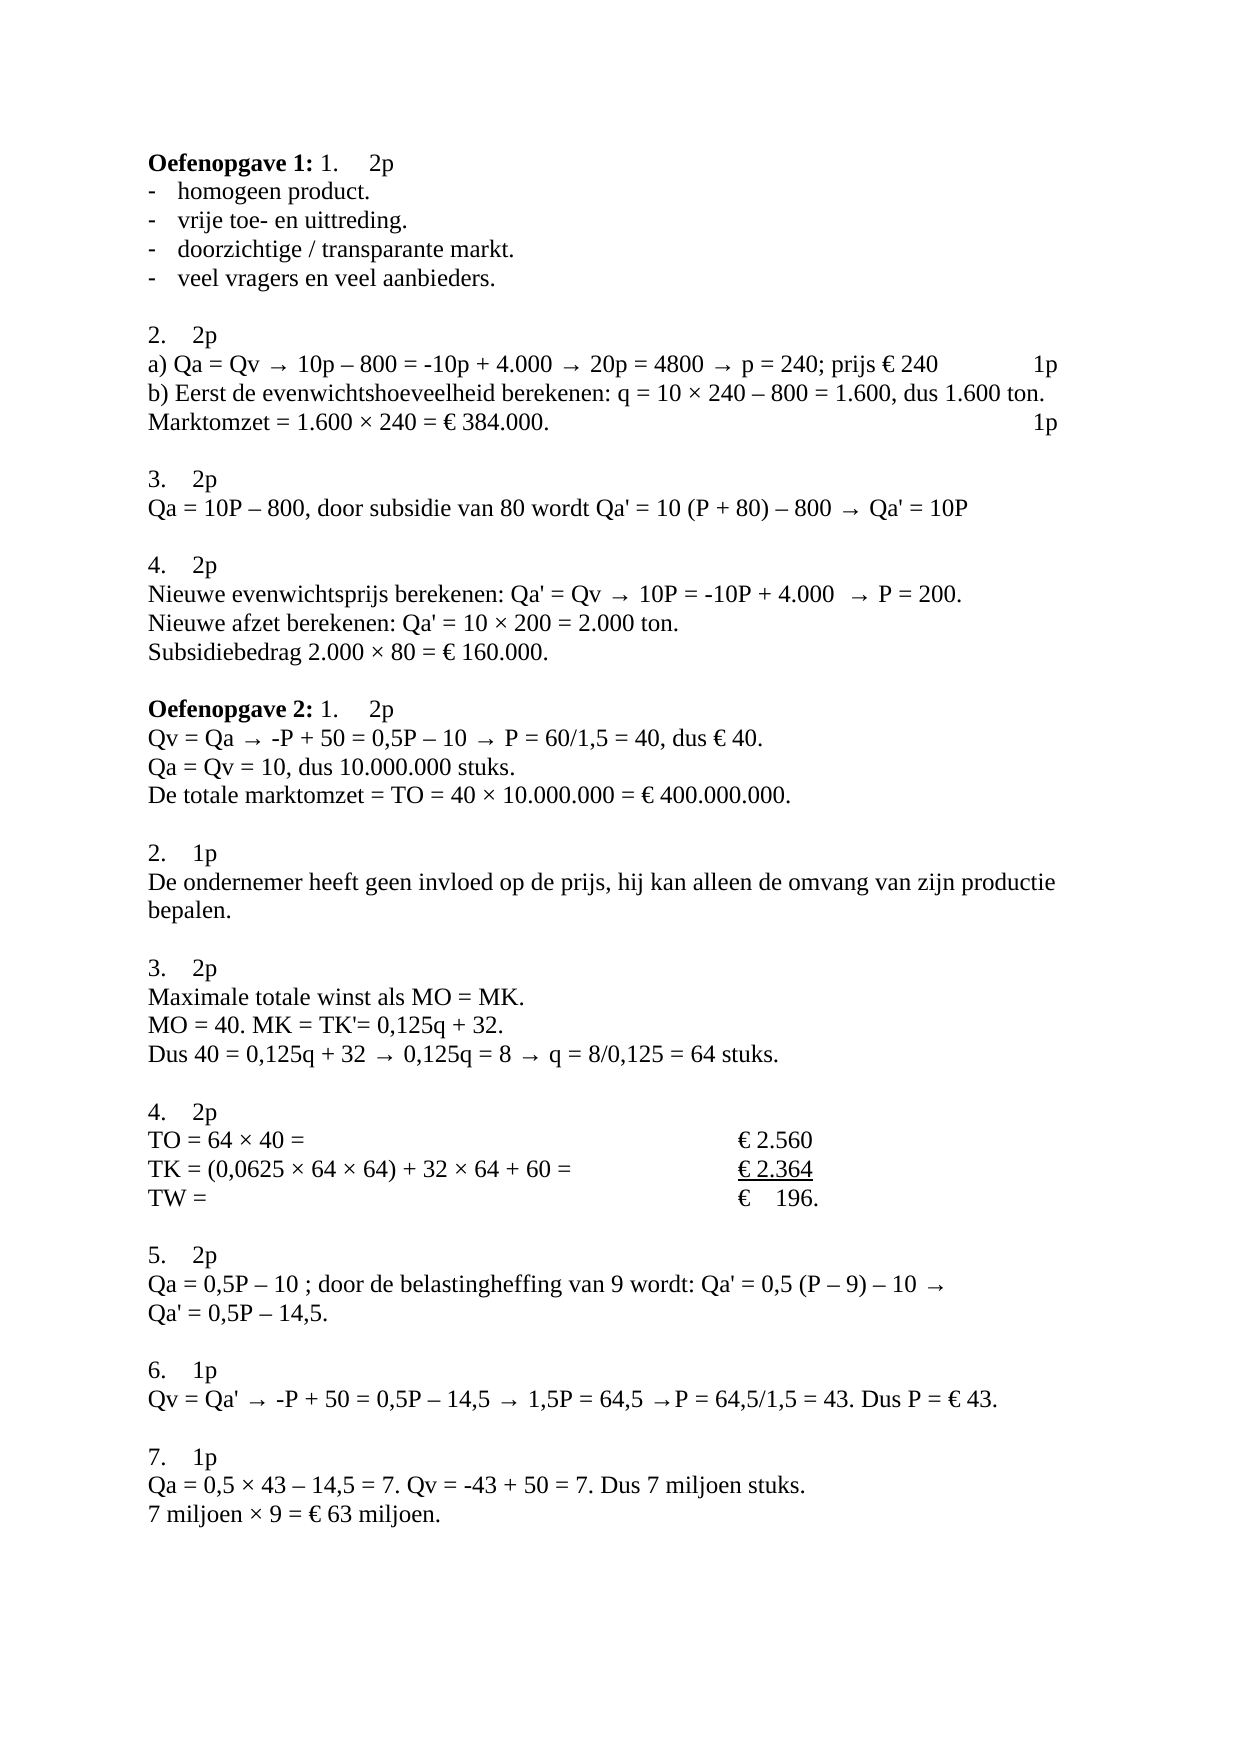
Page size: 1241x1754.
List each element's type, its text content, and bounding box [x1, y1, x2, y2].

list homogeen product. [148, 176, 1093, 205]
text De totale marktomzet = TO = 40 × 10.000.000 = € 400.000.000. [148, 781, 1093, 809]
text Dus 40 = 0,125q + 32 → 0,125q = 8 → q = 8/0,125 = 64 stuks. [148, 1039, 1093, 1068]
text 2. 2p [148, 321, 1093, 349]
text Marktomzet = 1.600 × 240 = € 384.000. 1p [148, 407, 1093, 436]
text Subsidiebedrag 2.000 × 80 = € 160.000. [148, 637, 1093, 666]
text Maximale totale winst als MO = MK. [148, 982, 1093, 1011]
text Qa' = 0,5P – 14,5. [148, 1298, 1093, 1327]
text Nieuwe evenwichtsprijs berekenen: Qa' = Qv → 10P = -10P + 4.000 → P = 200. [148, 579, 1093, 608]
text Qa = 0,5P – 10 ; door de belastingheffing van 9 wordt: Qa' = 0,5 (P – 9) – 10 → [148, 1269, 1093, 1298]
text TW = € 196. [148, 1183, 1093, 1212]
text 7 miljoen × 9 = € 63 miljoen. [148, 1499, 1093, 1528]
list doorzichtige / transparante markt. [148, 234, 1093, 263]
text TO = 64 × 40 = € 2.560 [148, 1126, 1093, 1154]
text 3. 2p [148, 953, 1093, 982]
text Oefenopgave 1: 1. 2p [148, 148, 1093, 176]
text Qv = Qa' → -P + 50 = 0,5P – 14,5 → 1,5P = 64,5 →P = 64,5/1,5 = 43. Dus P = € 43. [148, 1384, 1093, 1413]
text De ondernemer heeft geen invloed op de prijs, hij kan alleen de omvang van zijn productie bepalen. [148, 867, 1093, 924]
text Qa = 0,5 × 43 – 14,5 = 7. Qv = -43 + 50 = 7. Dus 7 miljoen stuks. [148, 1471, 1093, 1499]
text a) Qa = Qv → 10p – 800 = -10p + 4.000 → 20p = 4800 → p = 240; prijs € 240 1p [148, 349, 1093, 378]
text Qa = 10P – 800, door subsidie van 80 wordt Qa' = 10 (P + 80) – 800 → Qa' = 10P [148, 493, 1093, 522]
text 2. 1p [148, 838, 1093, 867]
text Oefenopgave 2: 1. 2p [148, 694, 1093, 723]
text Nieuwe afzet berekenen: Qa' = 10 × 200 = 2.000 ton. [148, 608, 1093, 637]
text 4. 2p [148, 1097, 1093, 1126]
text 7. 1p [148, 1442, 1093, 1471]
text 5. 2p [148, 1241, 1093, 1269]
text Qa = Qv = 10, dus 10.000.000 stuks. [148, 752, 1093, 781]
text 3. 2p [148, 464, 1093, 493]
text MO = 40. MK = TK'= 0,125q + 32. [148, 1011, 1093, 1039]
text b) Eerst de evenwichtshoeveelheid berekenen: q = 10 × 240 – 800 = 1.600, dus 1.600 ton. [148, 378, 1093, 407]
text TK = (0,0625 × 64 × 64) + 32 × 64 + 60 = € 2.364 [148, 1154, 1093, 1183]
text Qv = Qa → -P + 50 = 0,5P – 10 → P = 60/1,5 = 40, dus € 40. [148, 723, 1093, 752]
text 6. 1p [148, 1356, 1093, 1384]
list vrije toe- en uittreding. [148, 205, 1093, 234]
list veel vragers en veel aanbieders. [148, 263, 1093, 292]
text 4. 2p [148, 551, 1093, 579]
